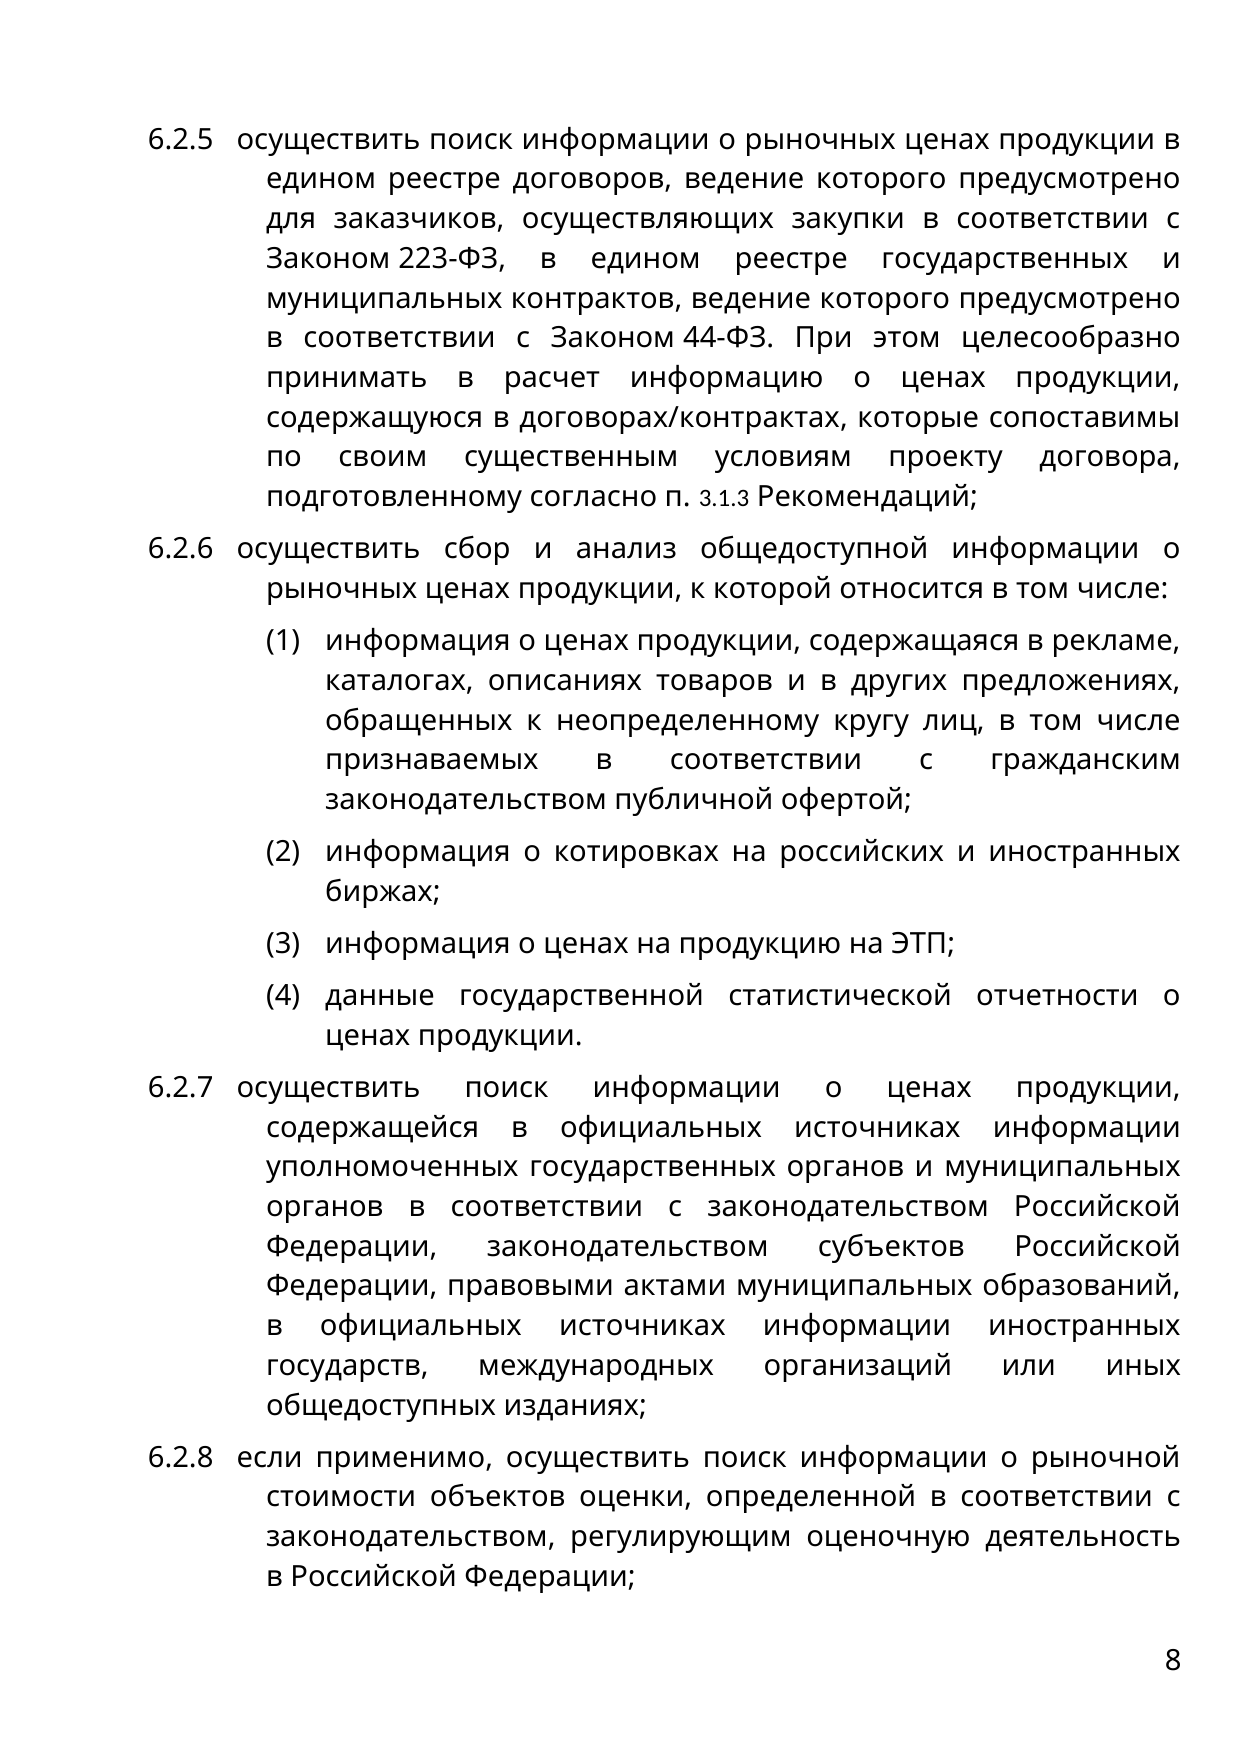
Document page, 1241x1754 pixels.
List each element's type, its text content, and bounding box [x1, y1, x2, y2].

list информация о ценах продукции, содержащаяся в рекламе, каталогах, описаниях товаров и в других предложениях, обращенных к неопределенному кругу лиц, в том числе признаваемых в соответствии с гражданским законодательством публичной офертой; [266, 619, 1181, 818]
text осуществить поиск информации о рыночных ценах продукции в едином реестре договоров, ведение которого предусмотрено для заказчиков, осуществляющих закупки в соответствии с Законом 223-ФЗ, в едином реестре государственных и муниципальных контрактов, ведение которого предусмотрено в соответствии с Законом 44-ФЗ. При этом целесообразно принимать в расчет информацию о ценах продукции, содержащуюся в договорах/контрактах, которые сопоставимы по своим существенным условиям проекту договора, подготовленному согласно п. 3.1.3 Рекомендаций; [148, 118, 1181, 515]
text осуществить сбор и анализ общедоступной информации о рыночных ценах продукции, к которой относится в том числе: [148, 527, 1181, 607]
text если применимо, осуществить поиск информации о рыночной стоимости объектов оценки, определенной в соответствии с законодательством, регулирующим оценочную деятельность в Российской Федерации; [148, 1436, 1181, 1595]
list информация о ценах на продукцию на ЭТП; [266, 922, 1181, 962]
text осуществить поиск информации о ценах продукции, содержащейся в официальных источниках информации уполномоченных государственных органов и муниципальных органов в соответствии с законодательством Российской Федерации, законодательством субъектов Российской Федерации, правовыми актами муниципальных образований, в официальных источниках информации иностранных государств, международных организаций или иных общедоступных изданиях; [148, 1066, 1181, 1423]
list данные государственной статистической отчетности о ценах продукции. [266, 974, 1181, 1054]
list информация о котировках на российских и иностранных биржах; [266, 830, 1181, 910]
